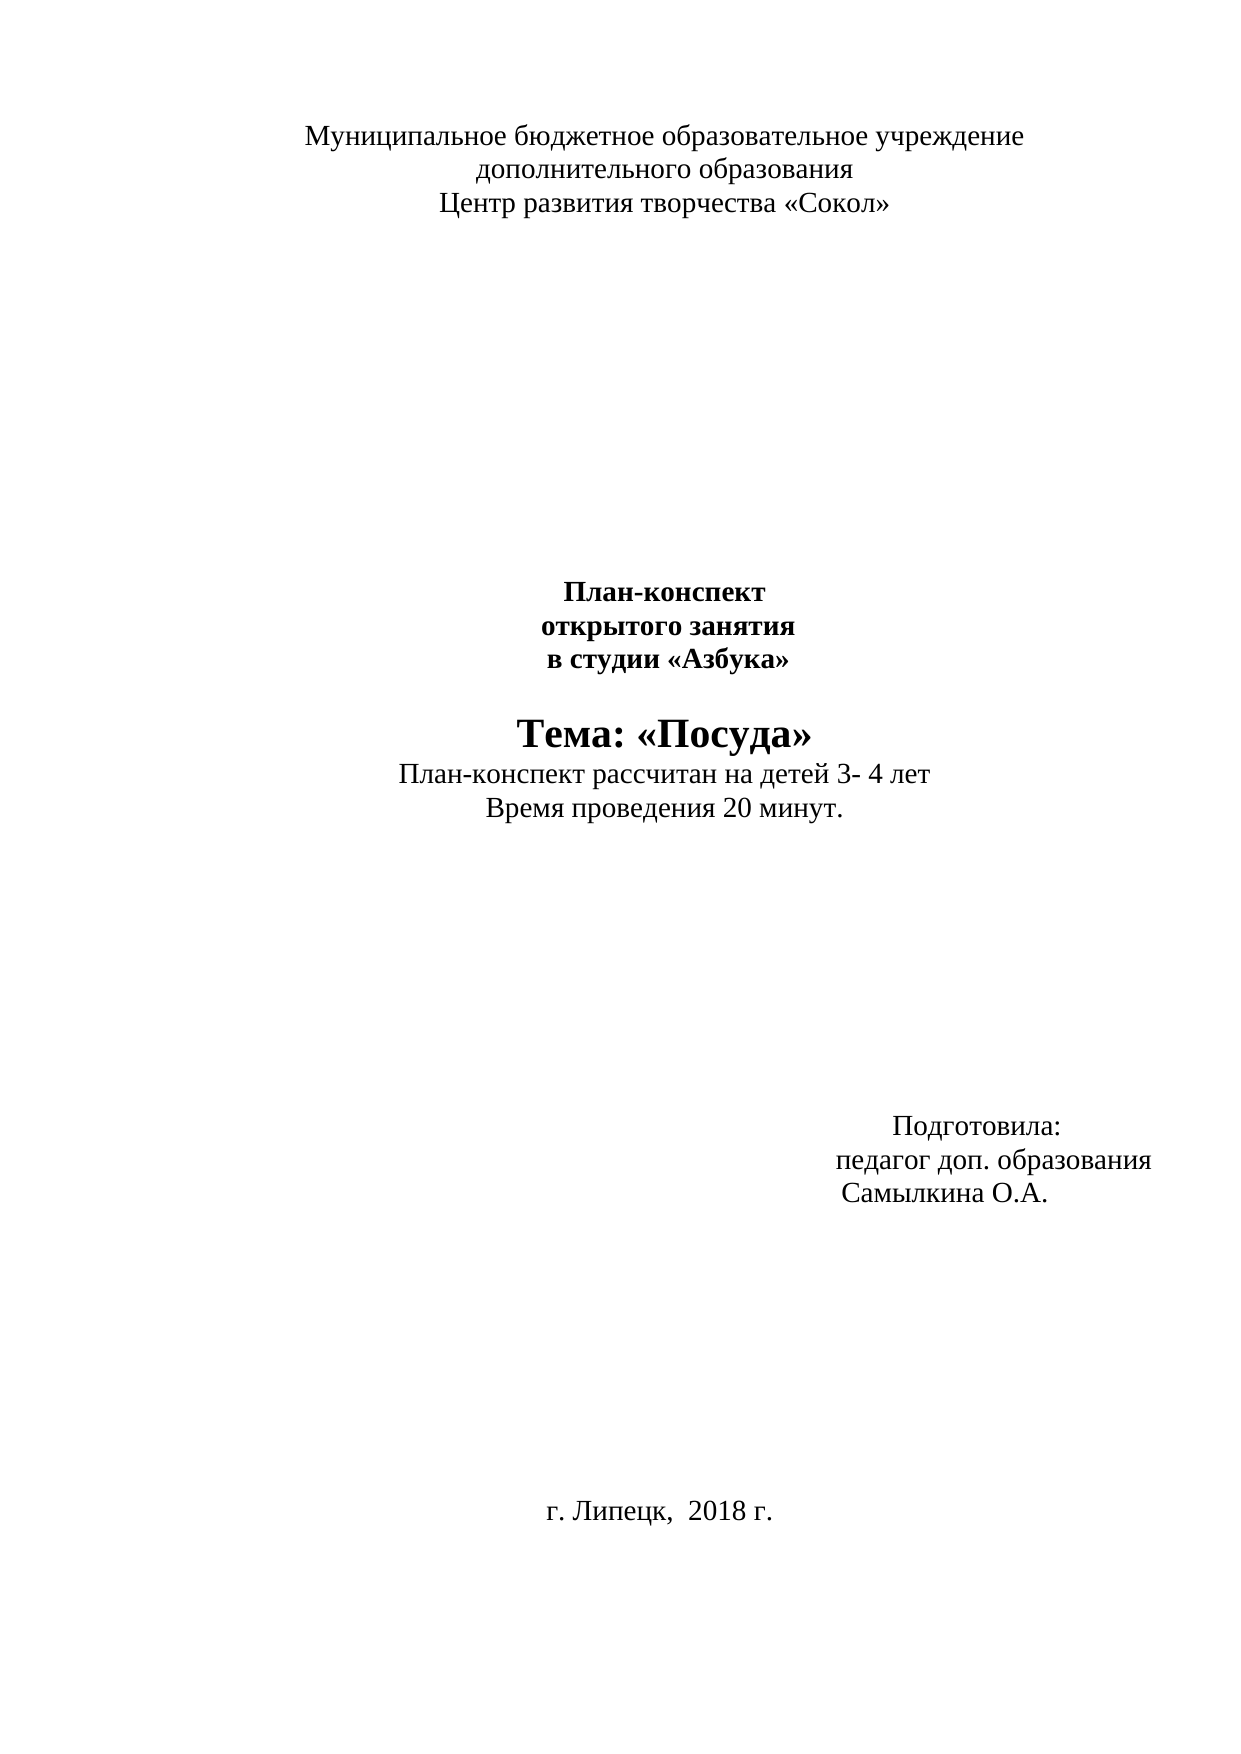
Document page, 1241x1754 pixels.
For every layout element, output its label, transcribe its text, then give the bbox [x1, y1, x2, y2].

text Муниципальное бюджетное образовательное учреждение [177, 118, 1152, 152]
text дополнительного образования [177, 152, 1152, 185]
text Время проведения 20 минут. [177, 790, 1152, 824]
text Центр развития творчества «Сокол» [177, 185, 1152, 219]
text в студии «Азбука» [177, 642, 1152, 675]
text педагог доп. образования [177, 1142, 1152, 1175]
text План-конспект рассчитан на детей 3- 4 лет [177, 757, 1152, 790]
text Подготовила: [177, 1108, 1152, 1142]
text План-конспект [177, 574, 1152, 608]
text Самылкина О.А. [177, 1175, 1152, 1209]
text г. Липецк, 2018 г. [177, 1493, 1152, 1527]
text Тема: «Посуда» [177, 709, 1152, 757]
text открытого занятия [177, 608, 1152, 642]
